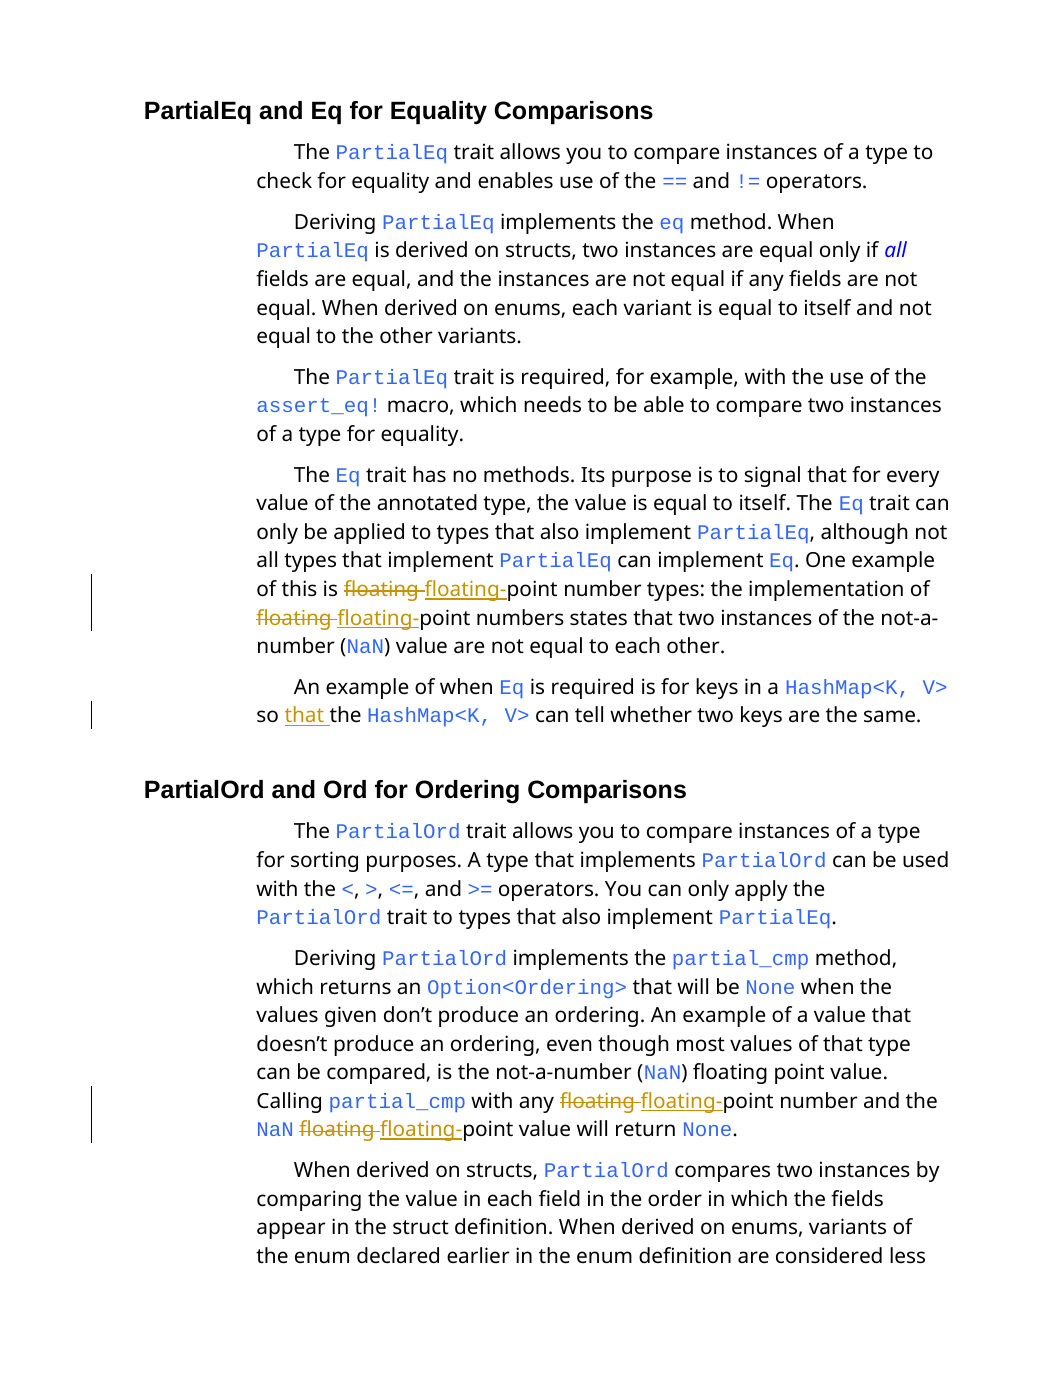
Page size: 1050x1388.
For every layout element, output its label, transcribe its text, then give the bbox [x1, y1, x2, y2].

text Deriving PartialOrd implements the partial_cmp method, which returns an Option<Ordering> that will be None when the values given don’t produce an ordering. An example of a value that doesn’t produce an ordering, even though most values of that type can be compared, is the not-a-number (NaN) floating point value. Calling partial_cmp with any point number and the NaN point value will return None. [256, 943, 950, 1143]
text An example of when Eq is required is for keys in a HashMap<K, V> so the HashMap<K, V> can tell whether two keys are the same. [256, 672, 950, 729]
text The PartialEq trait is required, for example, with the use of the assert_eq! macro, which needs to be able to compare two instances of a type for equality. [256, 362, 950, 447]
text The Eq trait has no methods. Its purpose is to signal that for every value of the annotated type, the value is equal to itself. The Eq trait can only be applied to types that also implement PartialEq, although not all types that implement PartialEq can implement Eq. One example of this is point number types: the implementation of point numbers states that two instances of the not-a-number (NaN) value are not equal to each other. [256, 460, 950, 659]
text PartialEq and Eq for Equality Comparisons [144, 94, 950, 125]
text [256, 1155, 950, 1269]
text Deriving PartialEq implements the eq method. When PartialEq is derived on structs, two instances are equal only if all fields are equal, and the instances are not equal if any fields are not equal. When derived on enums, each variant is equal to itself and not equal to the other variants. [256, 207, 950, 349]
text The PartialEq trait allows you to compare instances of a type to check for equality and enables use of the == and != operators. [256, 137, 950, 194]
text The PartialOrd trait allows you to compare instances of a type for sorting purposes. A type that implements PartialOrd can be used with the <, >, <=, and >= operators. You can only apply the PartialOrd trait to types that also implement PartialEq. [256, 817, 950, 931]
text PartialOrd and Ord for Ordering Comparisons [144, 773, 950, 804]
